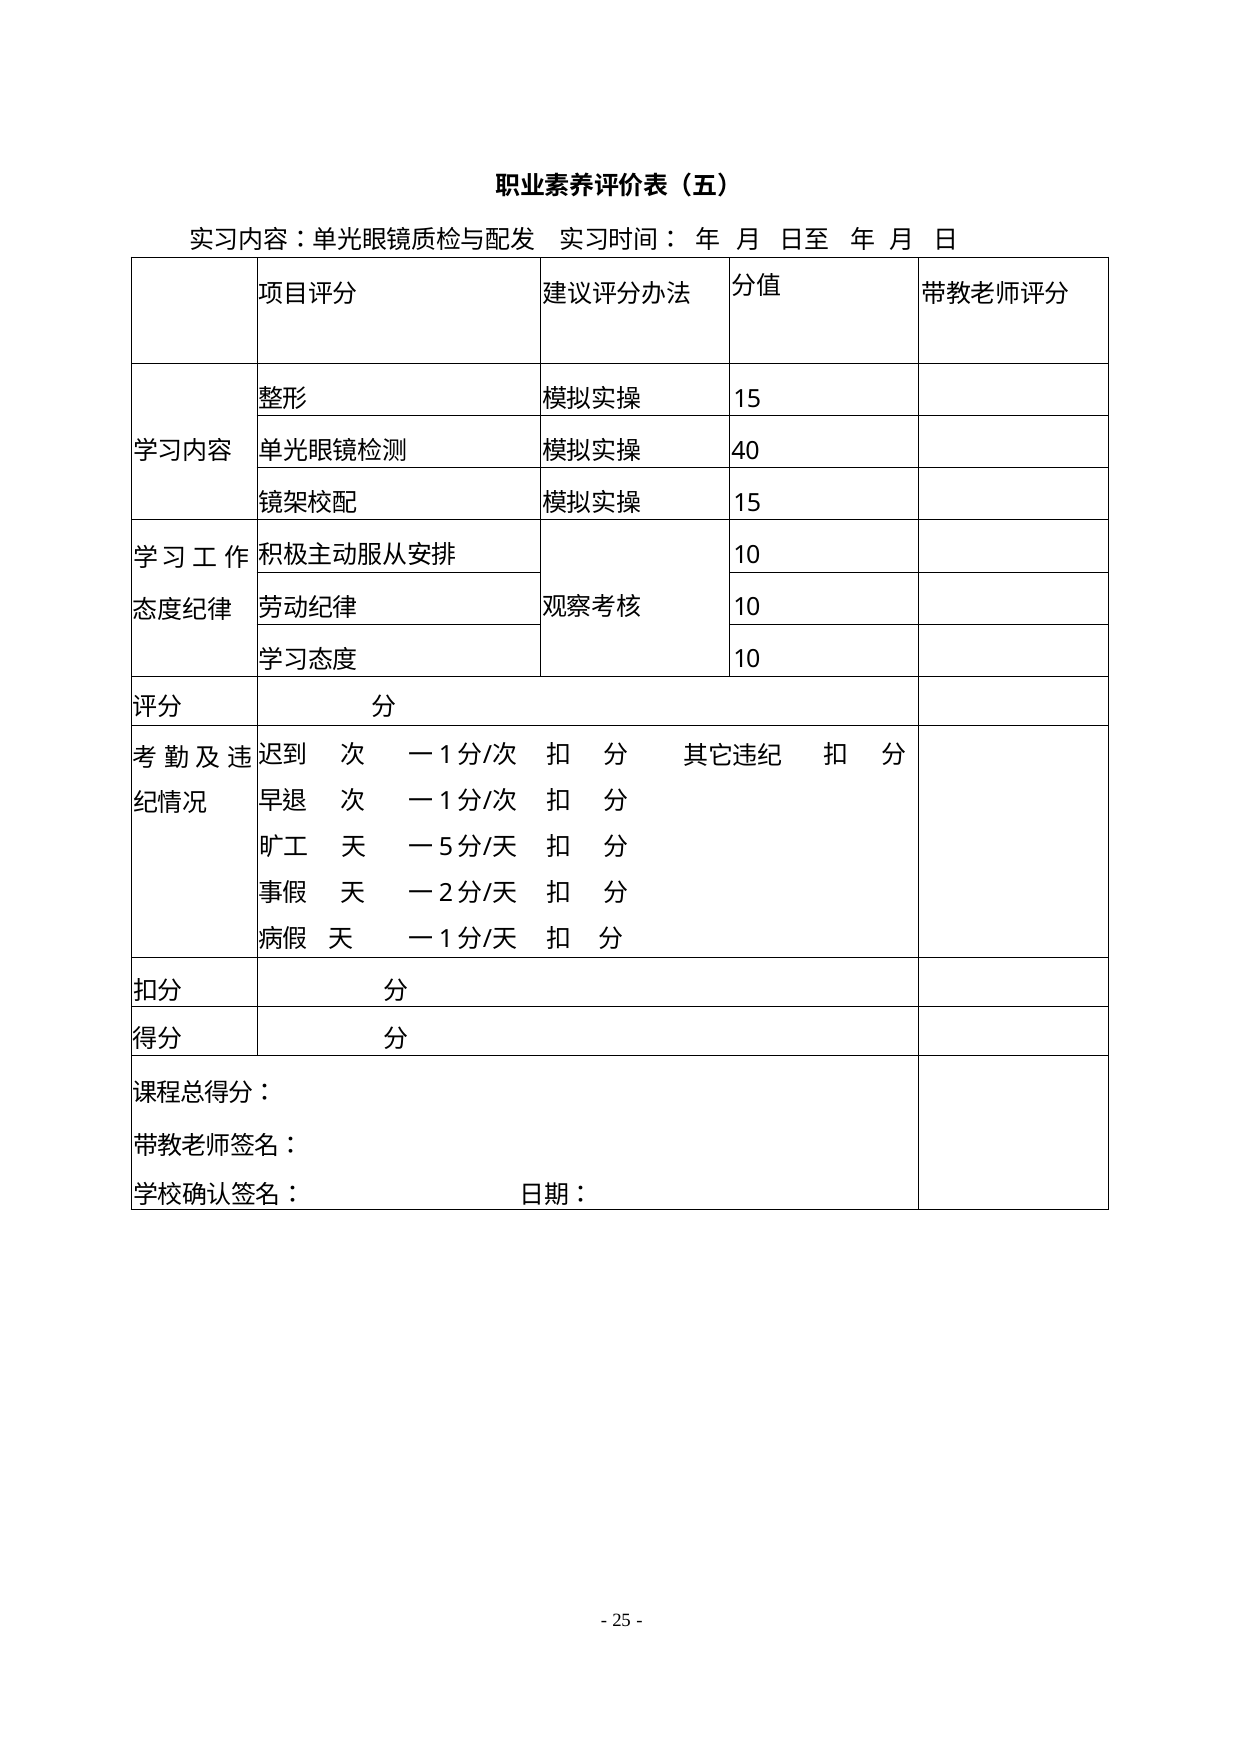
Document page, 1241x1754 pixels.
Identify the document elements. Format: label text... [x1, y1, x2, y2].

table_cell 模拟实操 [541, 468, 729, 519]
table_cell [919, 416, 1108, 467]
table_cell 学习态度 [258, 625, 540, 676]
table_cell [919, 364, 1108, 415]
table_cell 分 [258, 677, 918, 725]
table_cell 10 [730, 573, 918, 624]
table_cell 评分 [132, 677, 257, 725]
table_cell 学 习 工 作 态度纪律 [132, 520, 257, 676]
table_cell [258, 726, 918, 957]
table_cell 10 [730, 625, 918, 676]
table_cell 40 [730, 416, 918, 467]
table_cell [919, 958, 1108, 1006]
table_cell 整形 [258, 364, 540, 415]
table_cell 积极主动服从安排 [258, 520, 540, 572]
table_cell 课程总得分： 带教老师签名： 学校确认签名： 日期： [132, 1056, 918, 1209]
table_cell 15 [730, 364, 918, 415]
table_cell 观察考核 [541, 520, 729, 676]
table_cell 学习内容 [132, 364, 257, 519]
table_cell [919, 726, 1108, 957]
text 职业素养评价表（五） [496, 170, 1109, 201]
table_header [132, 258, 257, 363]
table_cell 扣分 [132, 958, 257, 1006]
table_cell 得分 [132, 1007, 257, 1055]
table_cell [919, 573, 1108, 624]
table_cell 10 [730, 520, 918, 572]
table_cell 考 勤 及 违 纪情况 [132, 726, 257, 957]
table_cell 15 [730, 468, 918, 519]
table_cell 分 [258, 1007, 918, 1055]
table_cell [919, 468, 1108, 519]
table_cell [919, 625, 1108, 676]
table_cell 单光眼镜检测 [258, 416, 540, 467]
table_header 建议评分办法 [541, 258, 729, 363]
table_header 带教老师评分 [919, 258, 1108, 363]
table_cell 劳动纪律 [258, 573, 540, 624]
table_header 分值 [730, 258, 918, 363]
table_cell 镜架校配 [258, 468, 540, 519]
table_cell [919, 1007, 1108, 1055]
table_cell [919, 677, 1108, 725]
table_cell 模拟实操 [541, 416, 729, 467]
table_cell 分 [258, 958, 918, 1006]
table_cell [919, 1056, 1108, 1209]
table_header 项目评分 [258, 258, 540, 363]
table_cell 模拟实操 [541, 364, 729, 415]
table_cell [919, 520, 1108, 572]
text 实习内容：单光眼镜质检与配发 实习时间： 年 月 日至 年 月 日 [189, 223, 1109, 254]
